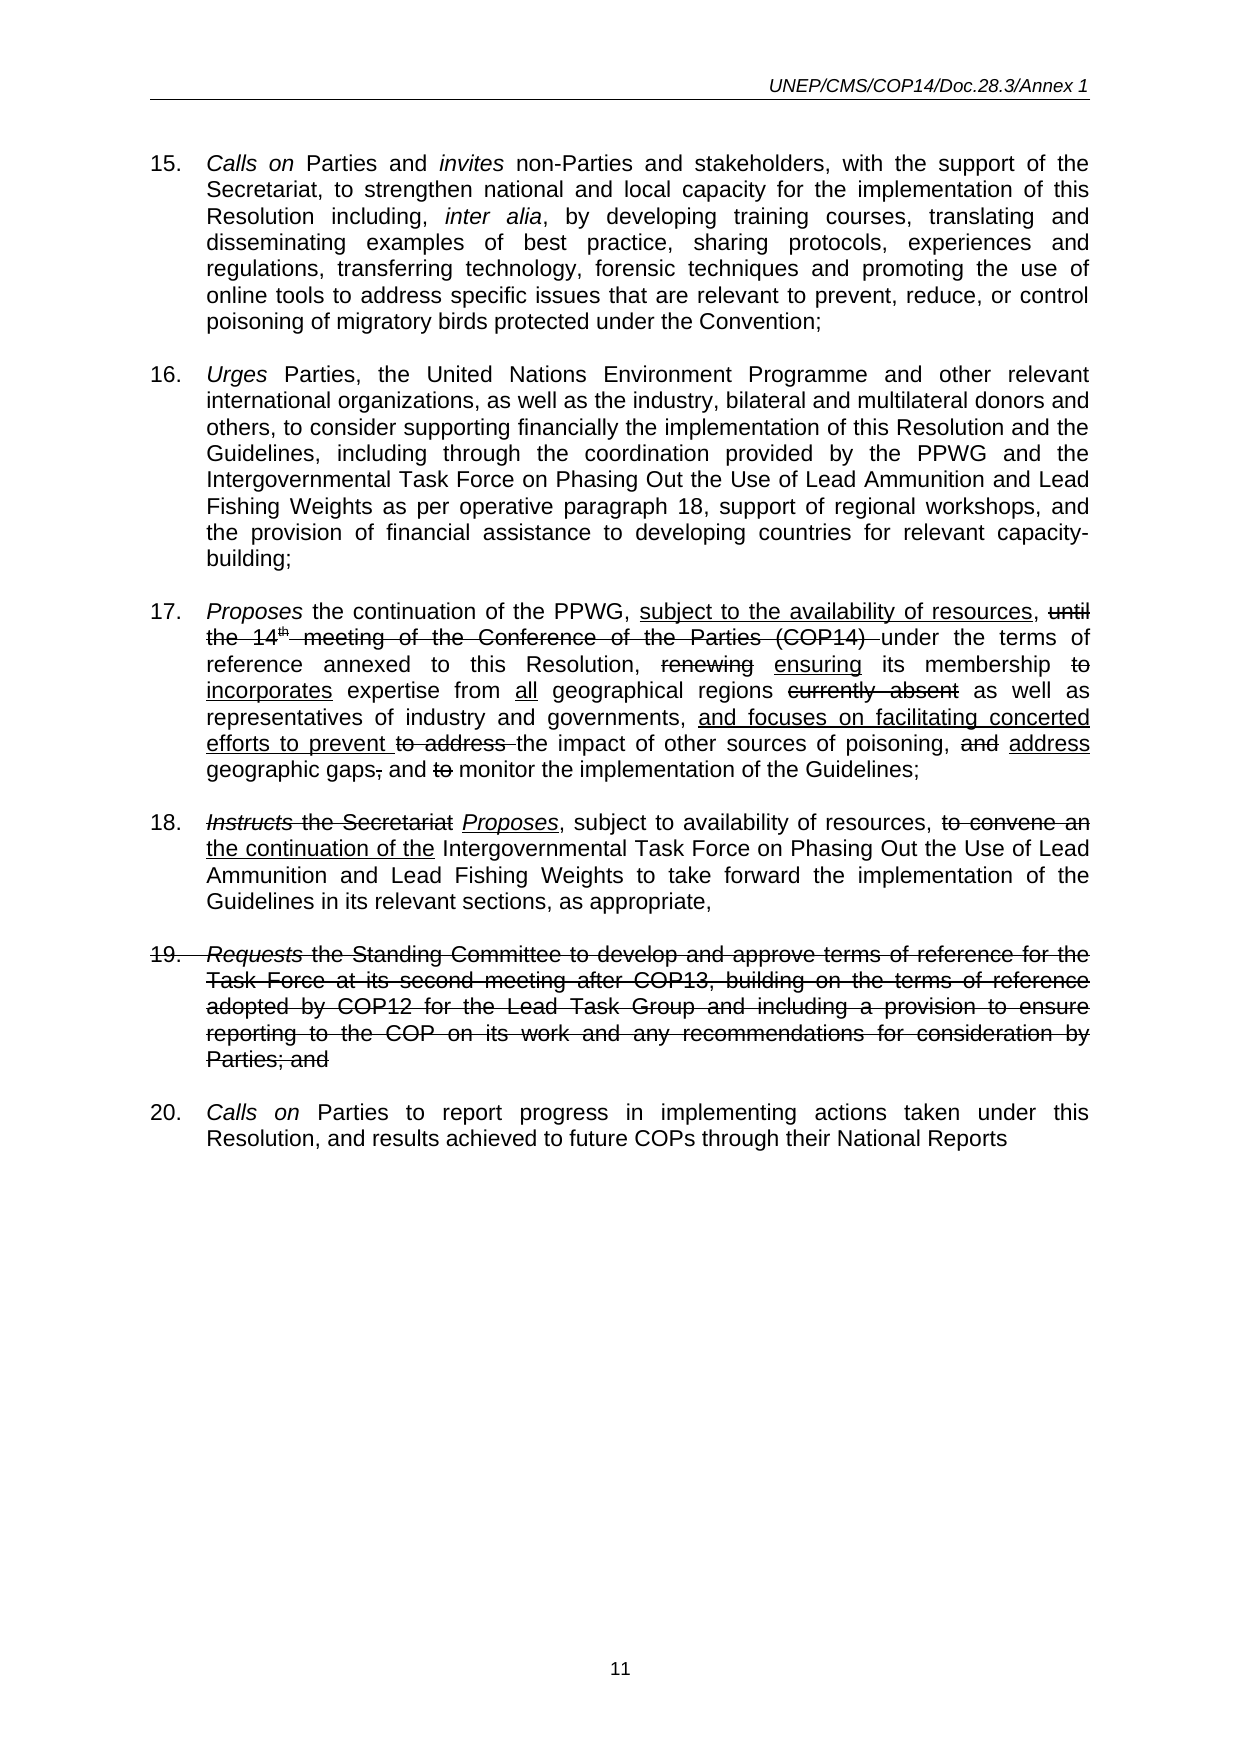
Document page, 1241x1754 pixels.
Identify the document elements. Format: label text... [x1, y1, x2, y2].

list Calls on Parties and invites non-Parties and stakeholders, with the support of the Secretariat, to strengthen national and local capacity for the implementation of this Resolution including, inter alia, by developing training courses, translating and disseminating examples of best practice, sharing protocols, experiences and regulations, transferring technology, forensic techniques and promoting the use of online tools to address specific issues that are relevant to prevent, reduce, or control poisoning of migratory birds protected under the Convention; [150, 150, 1090, 334]
list Instructs the Secretariat Proposes, subject to availability of resources, to convene an the continuation of the Intergovernmental Task Force on Phasing Out the Use of Lead Ammunition and Lead Fishing Weights to take forward the implementation of the Guidelines in its relevant sections, as appropriate, [150, 809, 1090, 914]
list Urges Parties, the United Nations Environment Programme and other relevant international organizations, as well as the industry, bilateral and multilateral donors and others, to consider supporting financially the implementation of this Resolution and the Guidelines, including through the coordination provided by the PPWG and the Intergovernmental Task Force on Phasing Out the Use of Lead Ammunition and Lead Fishing Weights as per operative paragraph 18, support of regional workshops, and the provision of financial assistance to developing countries for relevant capacity-building; [150, 361, 1090, 572]
list Requests the Standing Committee to develop and approve terms of reference for the Task Force at its second meeting after COP13, building on the terms of reference adopted by COP12 for the Lead Task Group and including a provision to ensure reporting to the COP on its work and any recommendations for consideration by Parties; and [150, 956, 1090, 1072]
list Calls on Parties to report progress in implementing actions taken under this Resolution, and results achieved to future COPs through their National Reports [150, 1099, 1090, 1151]
list Proposes the continuation of the PPWG, subject to the availability of resources, until the 14th meeting of the Conference of the Parties (COP14) under the terms of reference annexed to this Resolution, renewing ensuring its membership to incorporates expertise from all geographical regions currently absent as well as representatives of industry and governments, and focuses on facilitating concerted efforts to prevent to address the impact of other sources of poisoning, and address geographic gaps, and to monitor the implementation of the Guidelines; [150, 598, 1090, 782]
